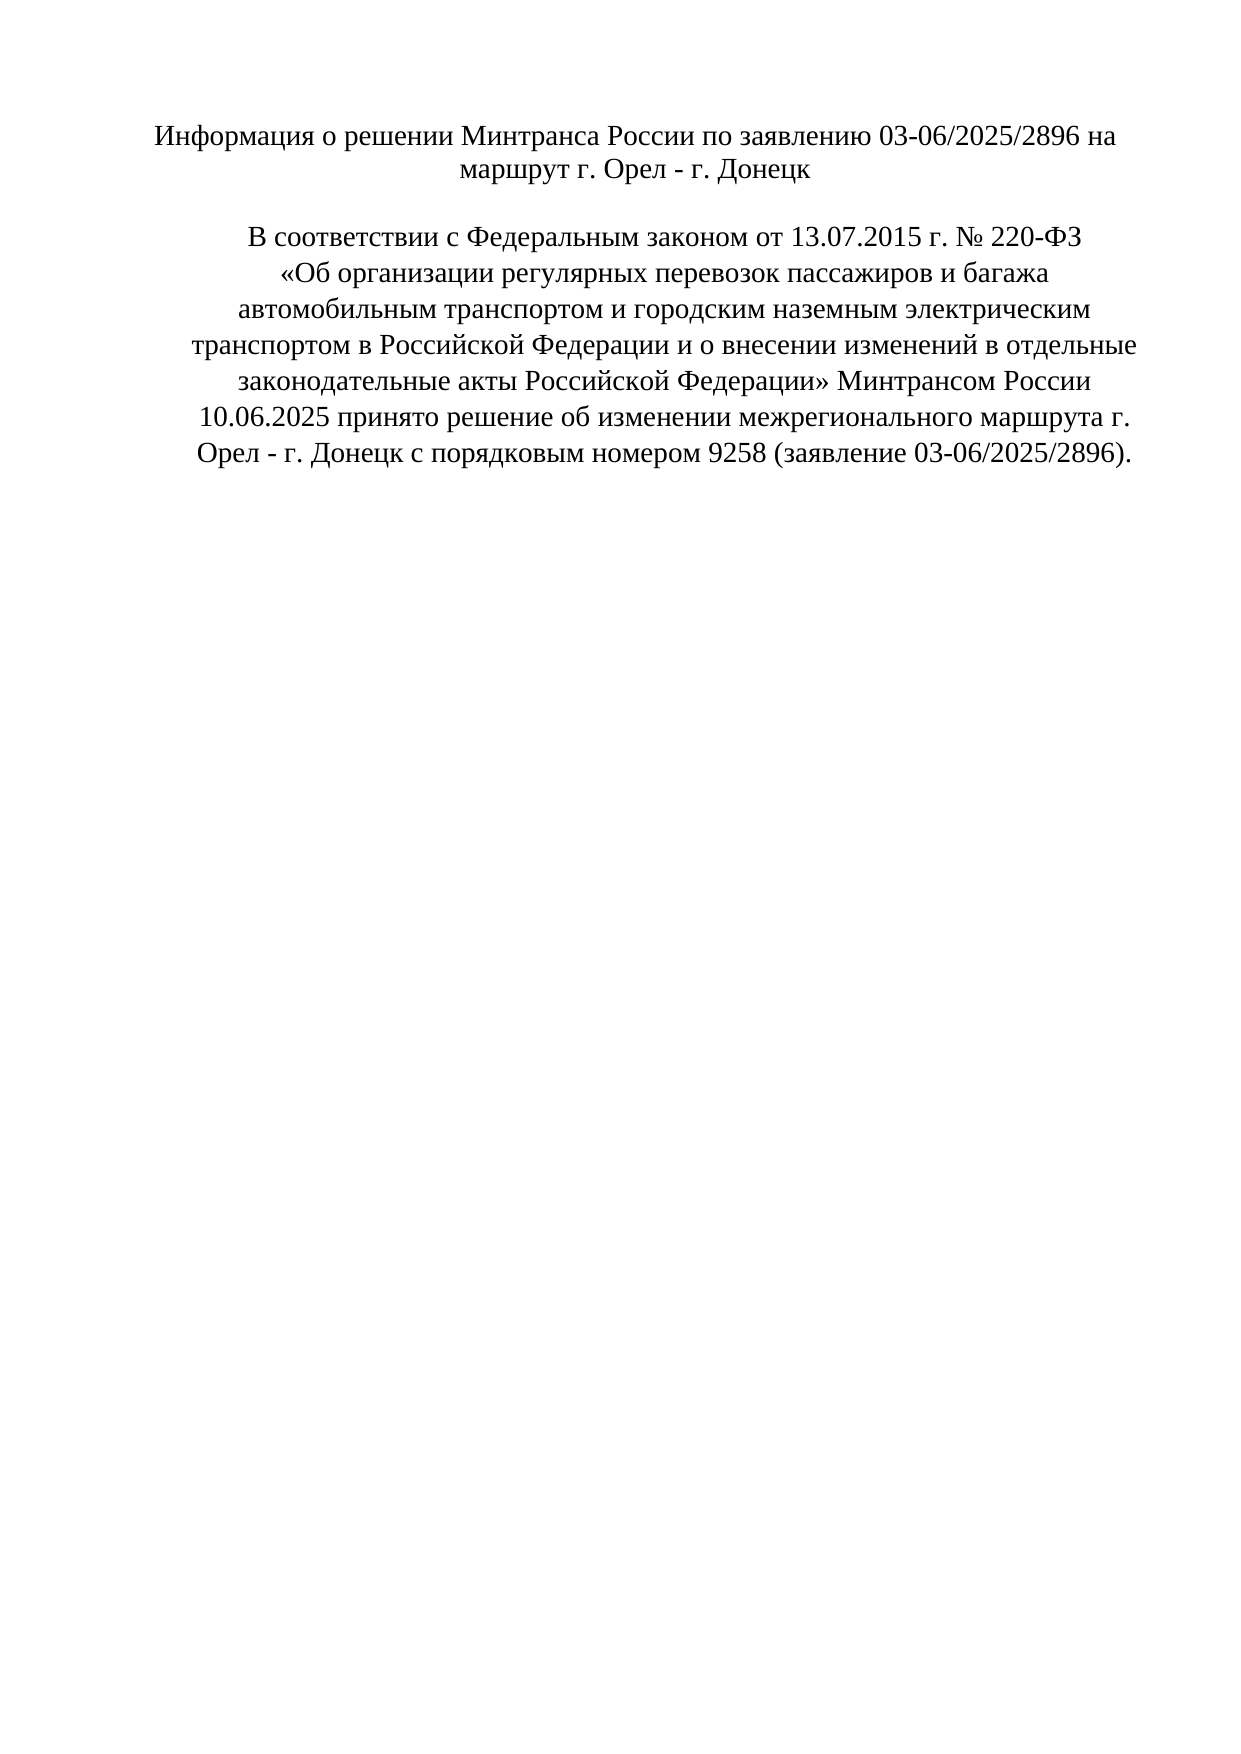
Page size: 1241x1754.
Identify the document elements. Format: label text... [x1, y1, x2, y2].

text Информация о решении Минтранса России по заявлению 03-06/2025/2896 на маршрут г. Орел - г. Донецк [118, 118, 1152, 185]
text В соответствии с Федеральным законом от 13.07.2015 г. № 220-ФЗ «Об организации регулярных перевозок пассажиров и багажа автомобильным транспортом и городским наземным электрическим транспортом в Российской Федерации и о внесении изменений в отдельные законодательные акты Российской Федерации» Минтрансом России 10.06.2025 принято решение об изменении межрегионального маршрута г. Орел - г. Донецк с порядковым номером 9258 (заявление 03-06/2025/2896). [177, 219, 1152, 469]
